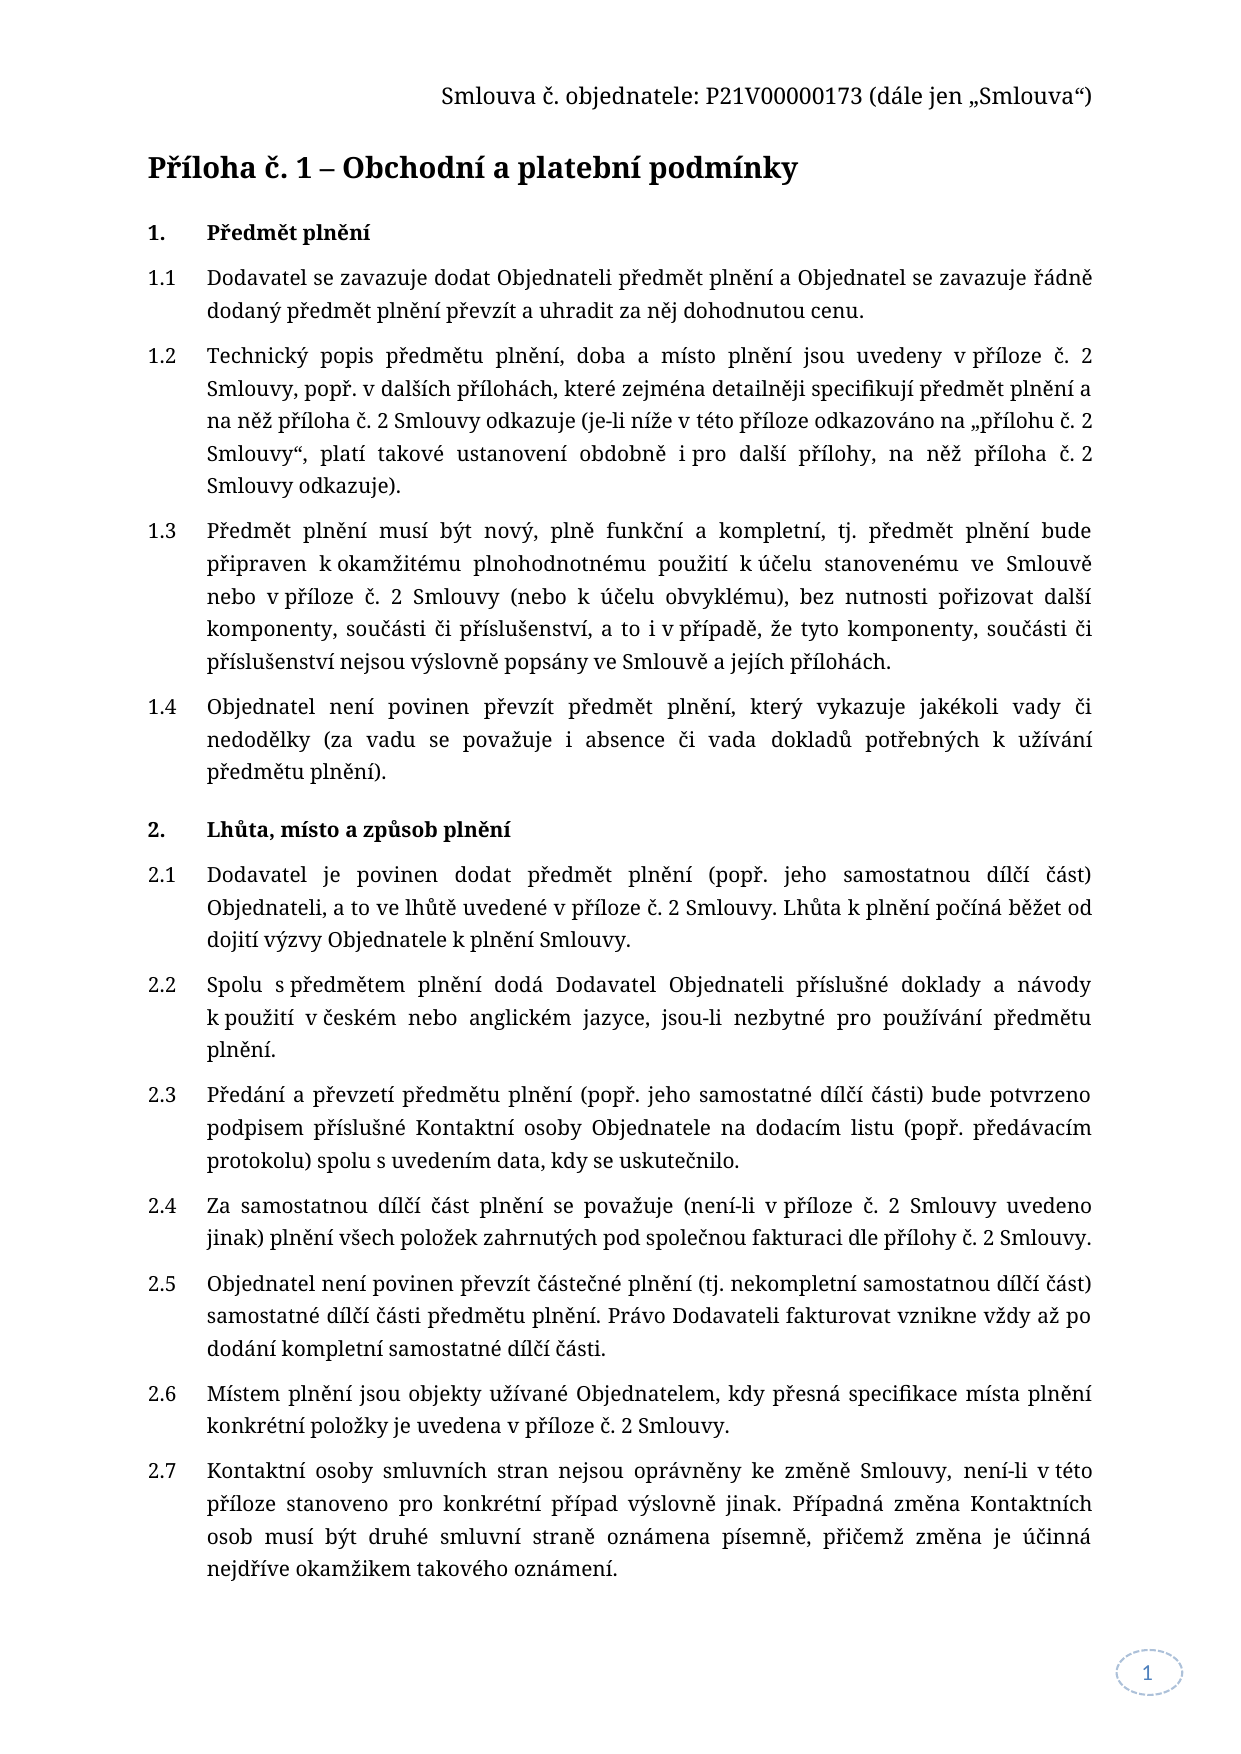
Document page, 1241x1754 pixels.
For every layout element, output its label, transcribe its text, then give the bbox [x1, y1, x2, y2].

list Místem plnění jsou objekty užívané Objednatelem, kdy přesná specifikace místa plnění konkrétní položky je uvedena v příloze č. 2 Smlouvy. [148, 1379, 1093, 1440]
list Objednatel není povinen převzít částečné plnění (tj. nekompletní samostatnou dílčí část) samostatné dílčí části předmětu plnění. Právo Dodavateli fakturovat vznikne vždy až po dodání kompletní samostatné dílčí části. [148, 1269, 1093, 1362]
list Lhůta, místo a způsob plnění [148, 815, 1093, 843]
list Spolu s předmětem plnění dodá Dodavatel Objednateli příslušné doklady a návody k použití v českém nebo anglickém jazyce, jsou-li nezbytné pro používání předmětu plnění. [148, 970, 1093, 1064]
list Objednatel není povinen převzít předmět plnění, který vykazuje jakékoli vady či nedodělky (za vadu se považuje i absence či vada dokladů potřebných k užívání předmětu plnění). [148, 692, 1093, 786]
list Předání a převzetí předmětu plnění (popř. jeho samostatné dílčí části) bude potvrzeno podpisem příslušné Kontaktní osoby Objednatele na dodacím listu (popř. předávacím protokolu) spolu s uvedením data, kdy se uskutečnilo. [148, 1081, 1093, 1174]
list Kontaktní osoby smluvních stran nejsou oprávněny ke změně Smlouvy, není-li v této příloze stanoveno pro konkrétní případ výslovně jinak. Případná změna Kontaktních osob musí být druhé smluvní straně oznámena písemně, přičemž změna je účinná nejdříve okamžikem takového oznámení. [148, 1457, 1093, 1583]
text Příloha č. 1 – Obchodní a platební podmínky [148, 148, 1093, 187]
list Technický popis předmětu plnění, doba a místo plnění jsou uvedeny v příloze č. 2 Smlouvy, popř. v dalších přílohách, které zejména detailněji specifikují předmět plnění a na něž příloha č. 2 Smlouvy odkazuje (je-li níže v této příloze odkazováno na „přílohu č. 2 Smlouvy“, platí takové ustanovení obdobně i pro další přílohy, na něž příloha č. 2 Smlouvy odkazuje). [148, 341, 1093, 500]
list Předmět plnění [148, 218, 1093, 247]
list Dodavatel je povinen dodat předmět plnění (popř. jeho samostatnou dílčí část) Objednateli, a to ve lhůtě uvedené v příloze č. 2 Smlouvy. Lhůta k plnění počíná běžet od dojití výzvy Objednatele k plnění Smlouvy. [148, 860, 1093, 954]
list Předmět plnění musí být nový, plně funkční a kompletní, tj. předmět plnění bude připraven k okamžitému plnohodnotnému použití k účelu stanovenému ve Smlouvě nebo v příloze č. 2 Smlouvy (nebo k účelu obvyklému), bez nutnosti pořizovat další komponenty, součásti či příslušenství, a to i v případě, že tyto komponenty, součásti či příslušenství nejsou výslovně popsány ve Smlouvě a jejích přílohách. [148, 517, 1093, 675]
list Dodavatel se zavazuje dodat Objednateli předmět plnění a Objednatel se zavazuje řádně dodaný předmět plnění převzít a uhradit za něj dohodnutou cenu. [148, 263, 1093, 324]
list Za samostatnou dílčí část plnění se považuje (není-li v příloze č. 2 Smlouvy uvedeno jinak) plnění všech položek zahrnutých pod společnou fakturaci dle přílohy č. 2 Smlouvy. [148, 1191, 1093, 1252]
